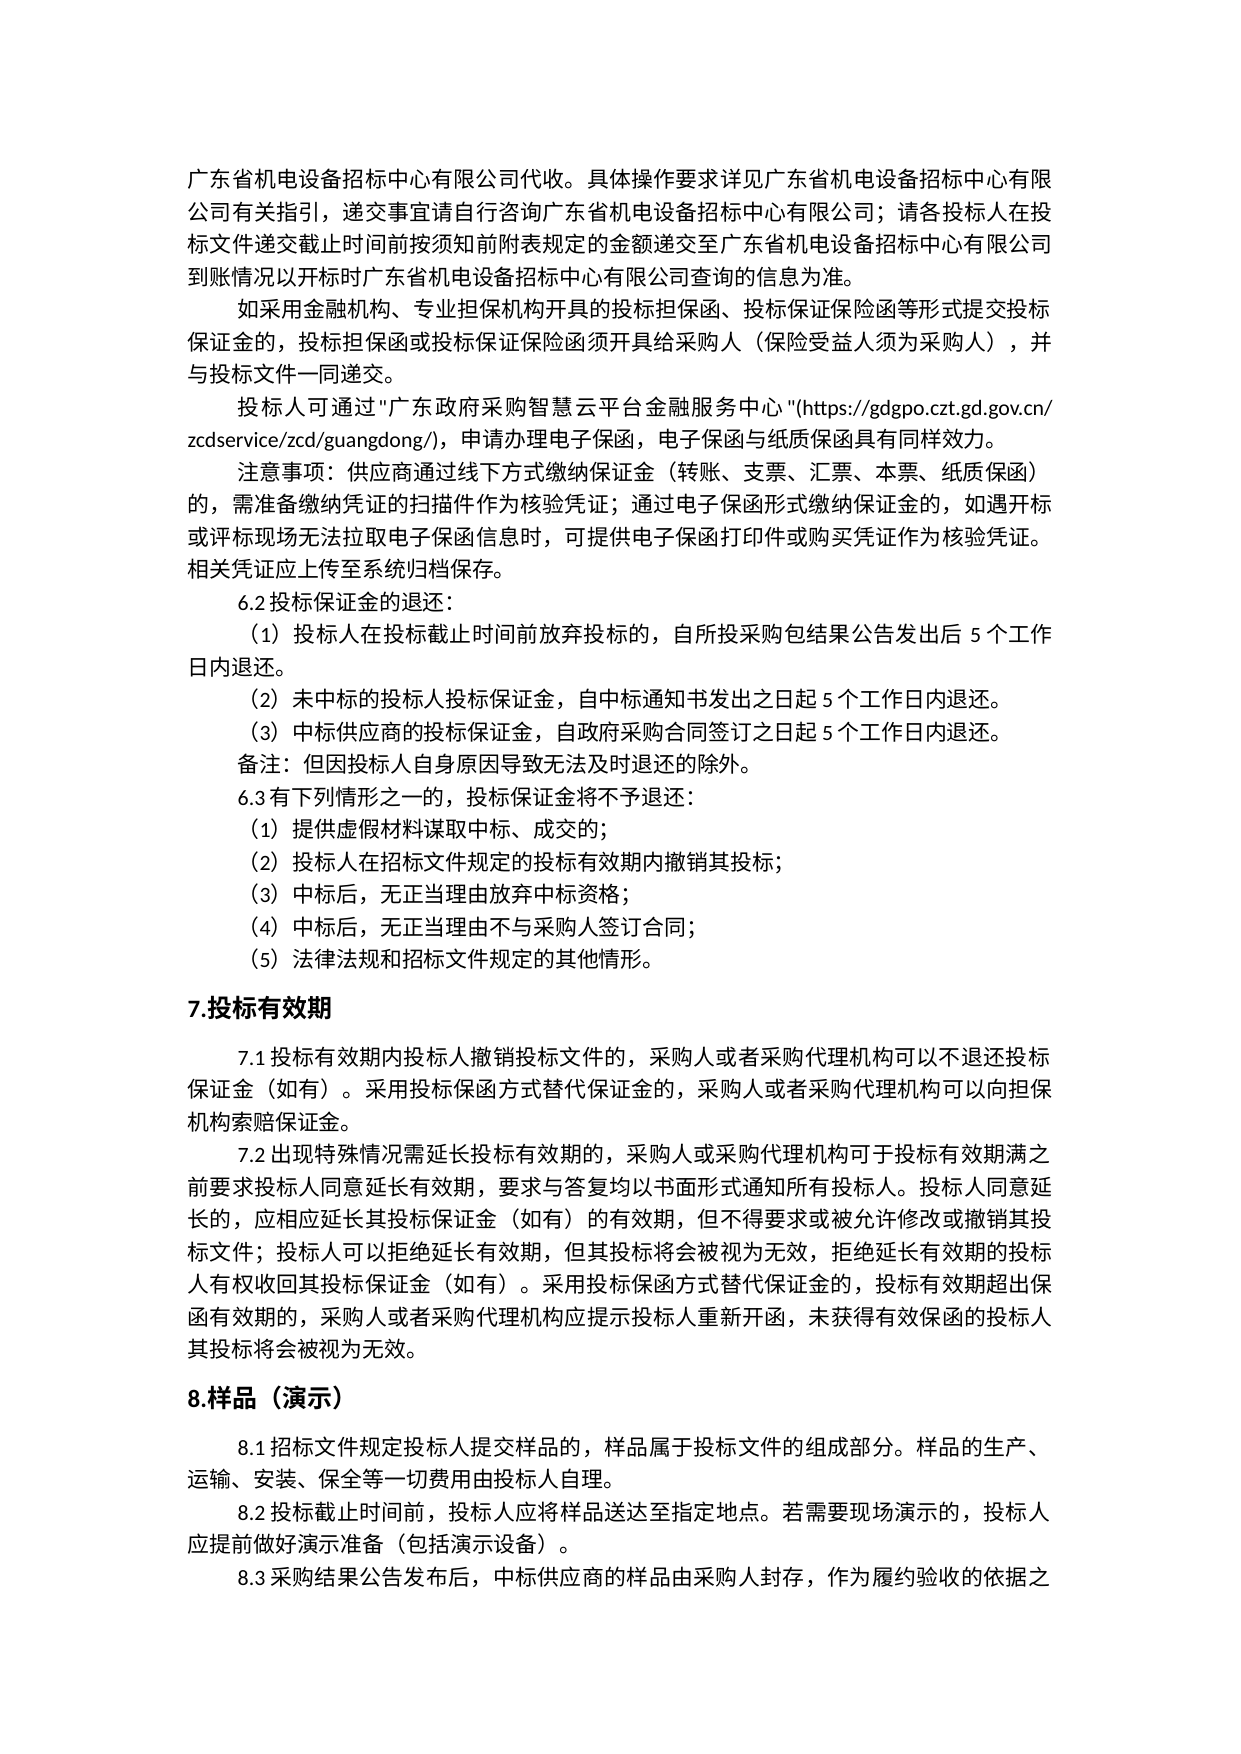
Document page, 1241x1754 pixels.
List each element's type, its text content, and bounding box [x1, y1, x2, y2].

text 6.2投标保证金的退还： [187, 584, 1053, 617]
text （3）中标后，无正当理由放弃中标资格； [187, 877, 1053, 909]
text （3）中标供应商的投标保证金，自政府采购合同签订之日起5个工作日内退还。 [187, 714, 1053, 747]
text （1）投标人在投标截止时间前放弃投标的，自所投采购包结果公告发出后5个工作日内退还。 [187, 617, 1053, 682]
text 投标人可通过"广东政府采购智慧云平台金融服务中心"(https://gdgpo.czt.gd.gov.cn/zcdservice/zcd/guangdong/)，申请办理电子保函，电子保函与纸质保函具有同样效力。 [187, 389, 1053, 454]
text 7.2出现特殊情况需延长投标有效期的，采购人或采购代理机构可于投标有效期满之前要求投标人同意延长有效期，要求与答复均以书面形式通知所有投标人。投标人同意延长的，应相应延长其投标保证金（如有）的有效期，但不得要求或被允许修改或撤销其投标文件；投标人可以拒绝延长有效期，但其投标将会被视为无效，拒绝延长有效期的投标人有权收回其投标保证金（如有）。采用投标保函方式替代保证金的，投标有效期超出保函有效期的，采购人或者采购代理机构应提示投标人重新开函，未获得有效保函的投标人其投标将会被视为无效。 [187, 1137, 1053, 1364]
text （2）投标人在招标文件规定的投标有效期内撤销其投标； [187, 844, 1053, 877]
text （5）法律法规和招标文件规定的其他情形。 [187, 942, 1053, 974]
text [187, 1559, 1053, 1592]
text 8.2投标截止时间前，投标人应将样品送达至指定地点。若需要现场演示的，投标人应提前做好演示准备（包括演示设备）。 [187, 1494, 1053, 1559]
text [187, 162, 1053, 292]
text （1）提供虚假材料谋取中标、成交的； [187, 812, 1053, 844]
text （4）中标后，无正当理由不与采购人签订合同； [187, 909, 1053, 942]
text 注意事项：供应商通过线下方式缴纳保证金（转账、支票、汇票、本票、纸质保函）的，需准备缴纳凭证的扫描件作为核验凭证；通过电子保函形式缴纳保证金的，如遇开标或评标现场无法拉取电子保函信息时，可提供电子保函打印件或购买凭证作为核验凭证。相关凭证应上传至系统归档保存。 [187, 454, 1053, 584]
text 如采用金融机构、专业担保机构开具的投标担保函、投标保证保险函等形式提交投标保证金的，投标担保函或投标保证保险函须开具给采购人（保险受益人须为采购人），并与投标文件一同递交。 [187, 292, 1053, 389]
text 8.1招标文件规定投标人提交样品的，样品属于投标文件的组成部分。样品的生产、运输、安装、保全等一切费用由投标人自理。 [187, 1429, 1053, 1494]
text 7.投标有效期 [187, 974, 1053, 1039]
text 8.样品（演示） [187, 1364, 1053, 1429]
text 7.1投标有效期内投标人撤销投标文件的，采购人或者采购代理机构可以不退还投标保证金（如有）。采用投标保函方式替代保证金的，采购人或者采购代理机构可以向担保机构索赔保证金。 [187, 1039, 1053, 1137]
text 备注：但因投标人自身原因导致无法及时退还的除外。 [187, 747, 1053, 779]
text 6.3有下列情形之一的，投标保证金将不予退还： [187, 779, 1053, 812]
text （2）未中标的投标人投标保证金，自中标通知书发出之日起5个工作日内退还。 [187, 682, 1053, 714]
